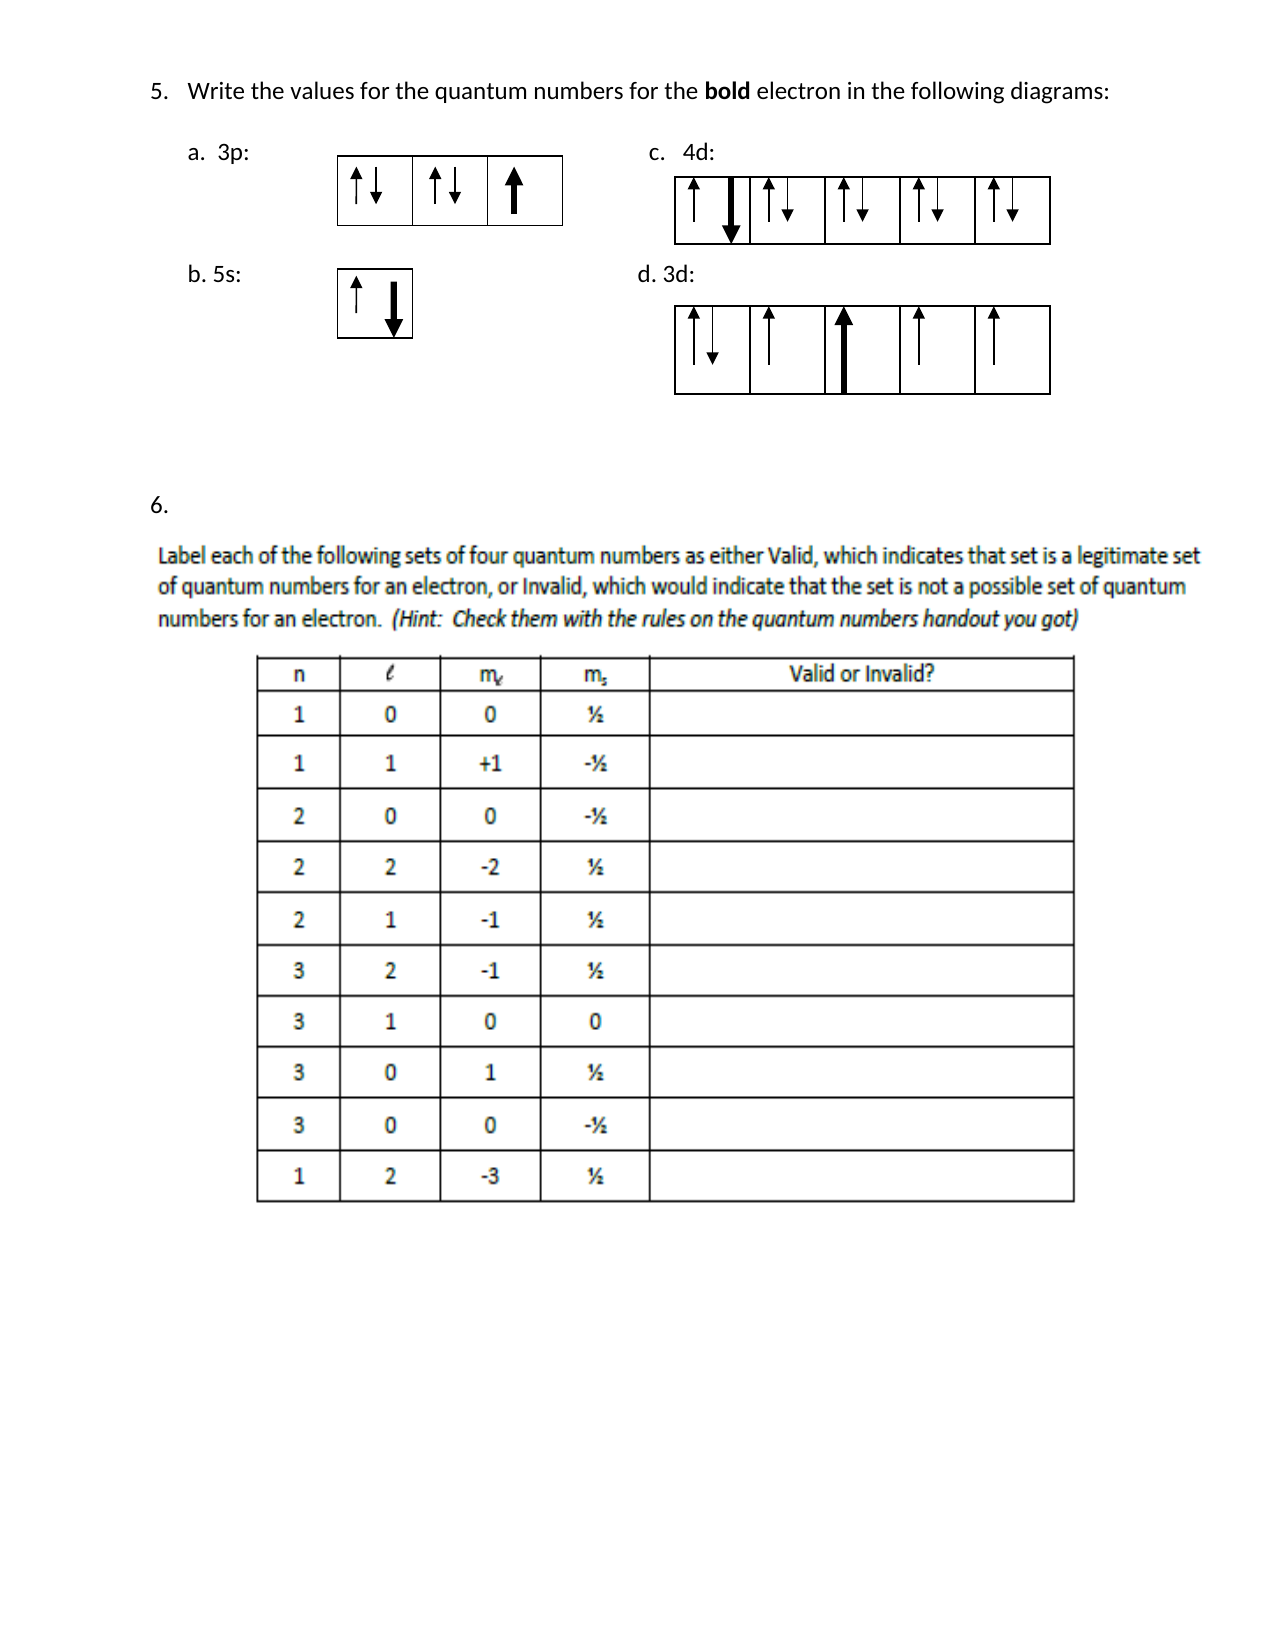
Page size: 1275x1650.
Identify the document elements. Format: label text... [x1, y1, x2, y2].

picture [139, 524, 1222, 1219]
text a. 3p: c. 4d: [187, 136, 1162, 167]
list Write the values for the quantum numbers for the bold electron in the following diagrams: [150, 75, 1162, 106]
text b. 5s: d. 3d: [187, 258, 1162, 289]
